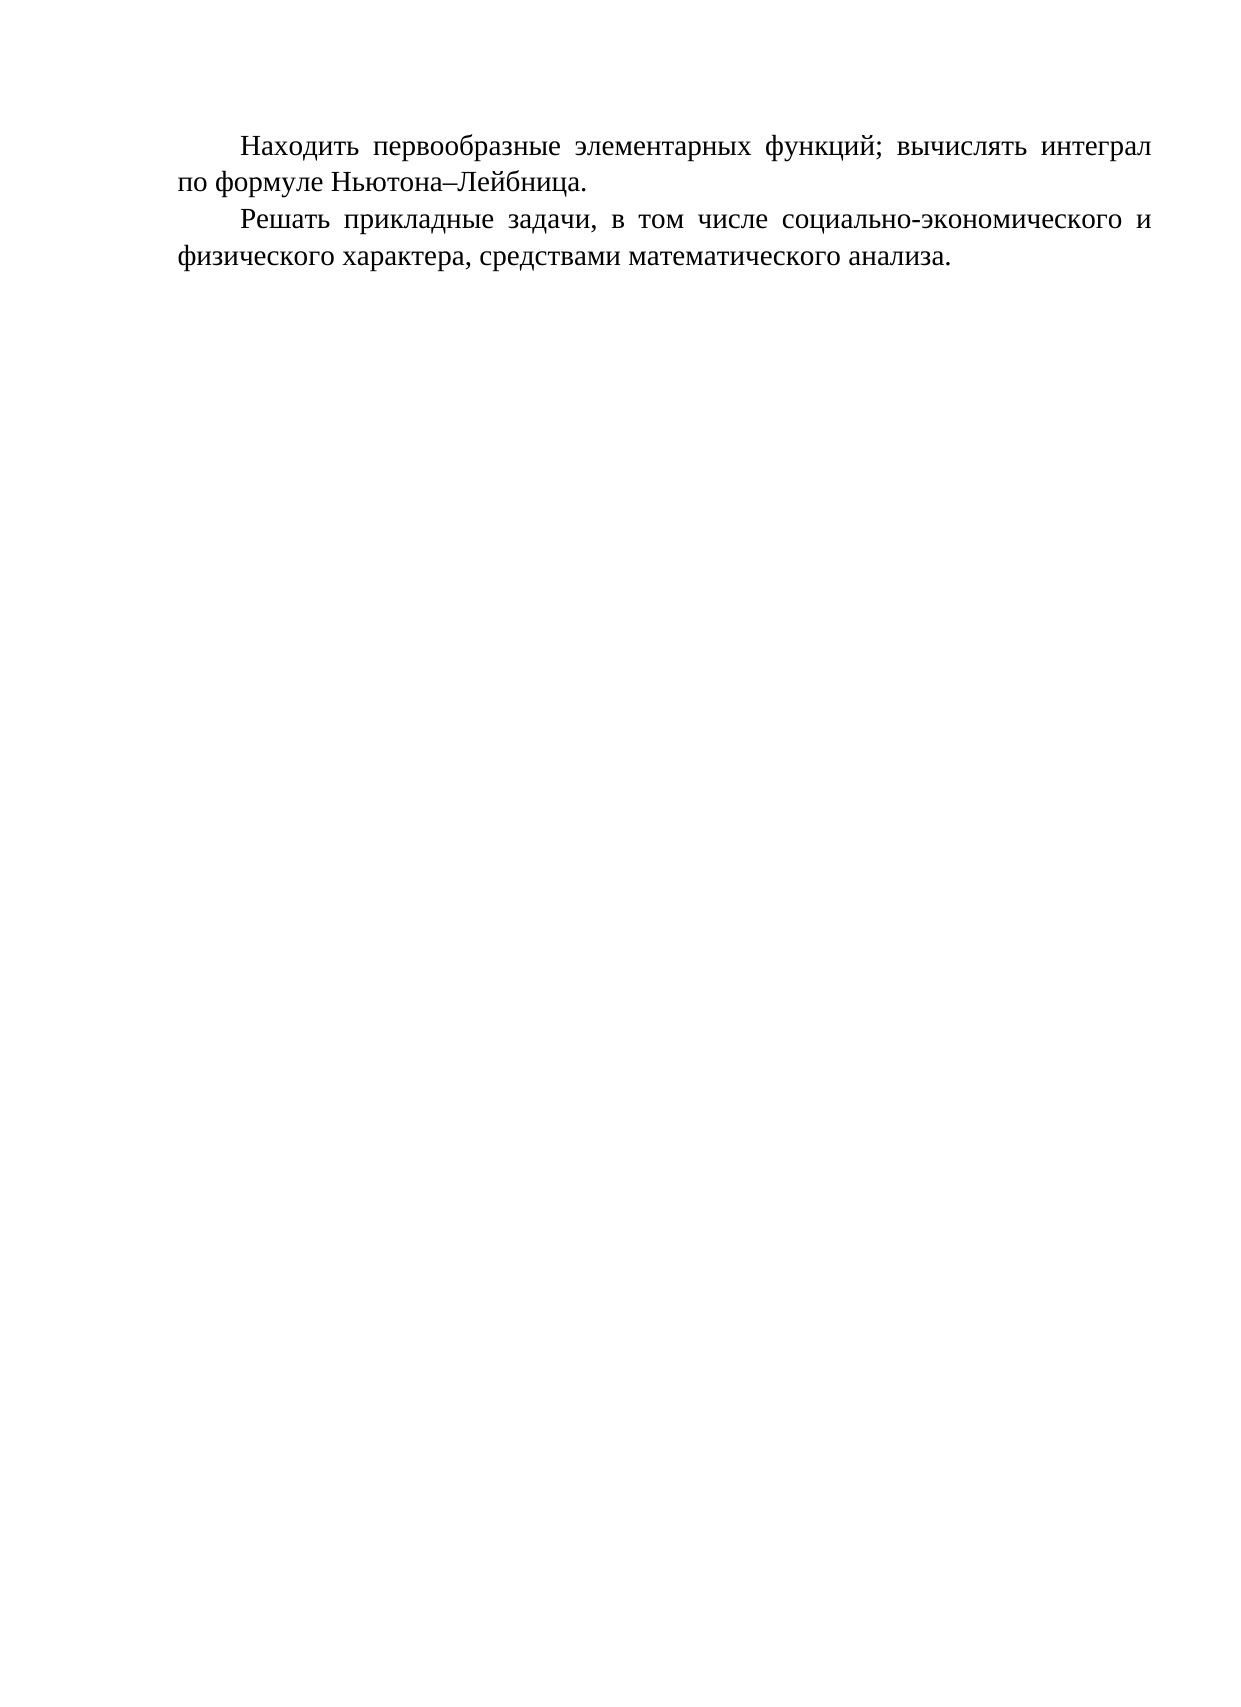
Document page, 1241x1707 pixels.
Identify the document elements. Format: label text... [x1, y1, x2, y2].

text Находить первообразные элементарных функций; вычислять интеграл по формуле Ньютона–Лейбница. [177, 128, 1152, 198]
text Решать прикладные задачи, в том числе социально-экономического и физического характера, средствами математического анализа. [177, 201, 1152, 272]
